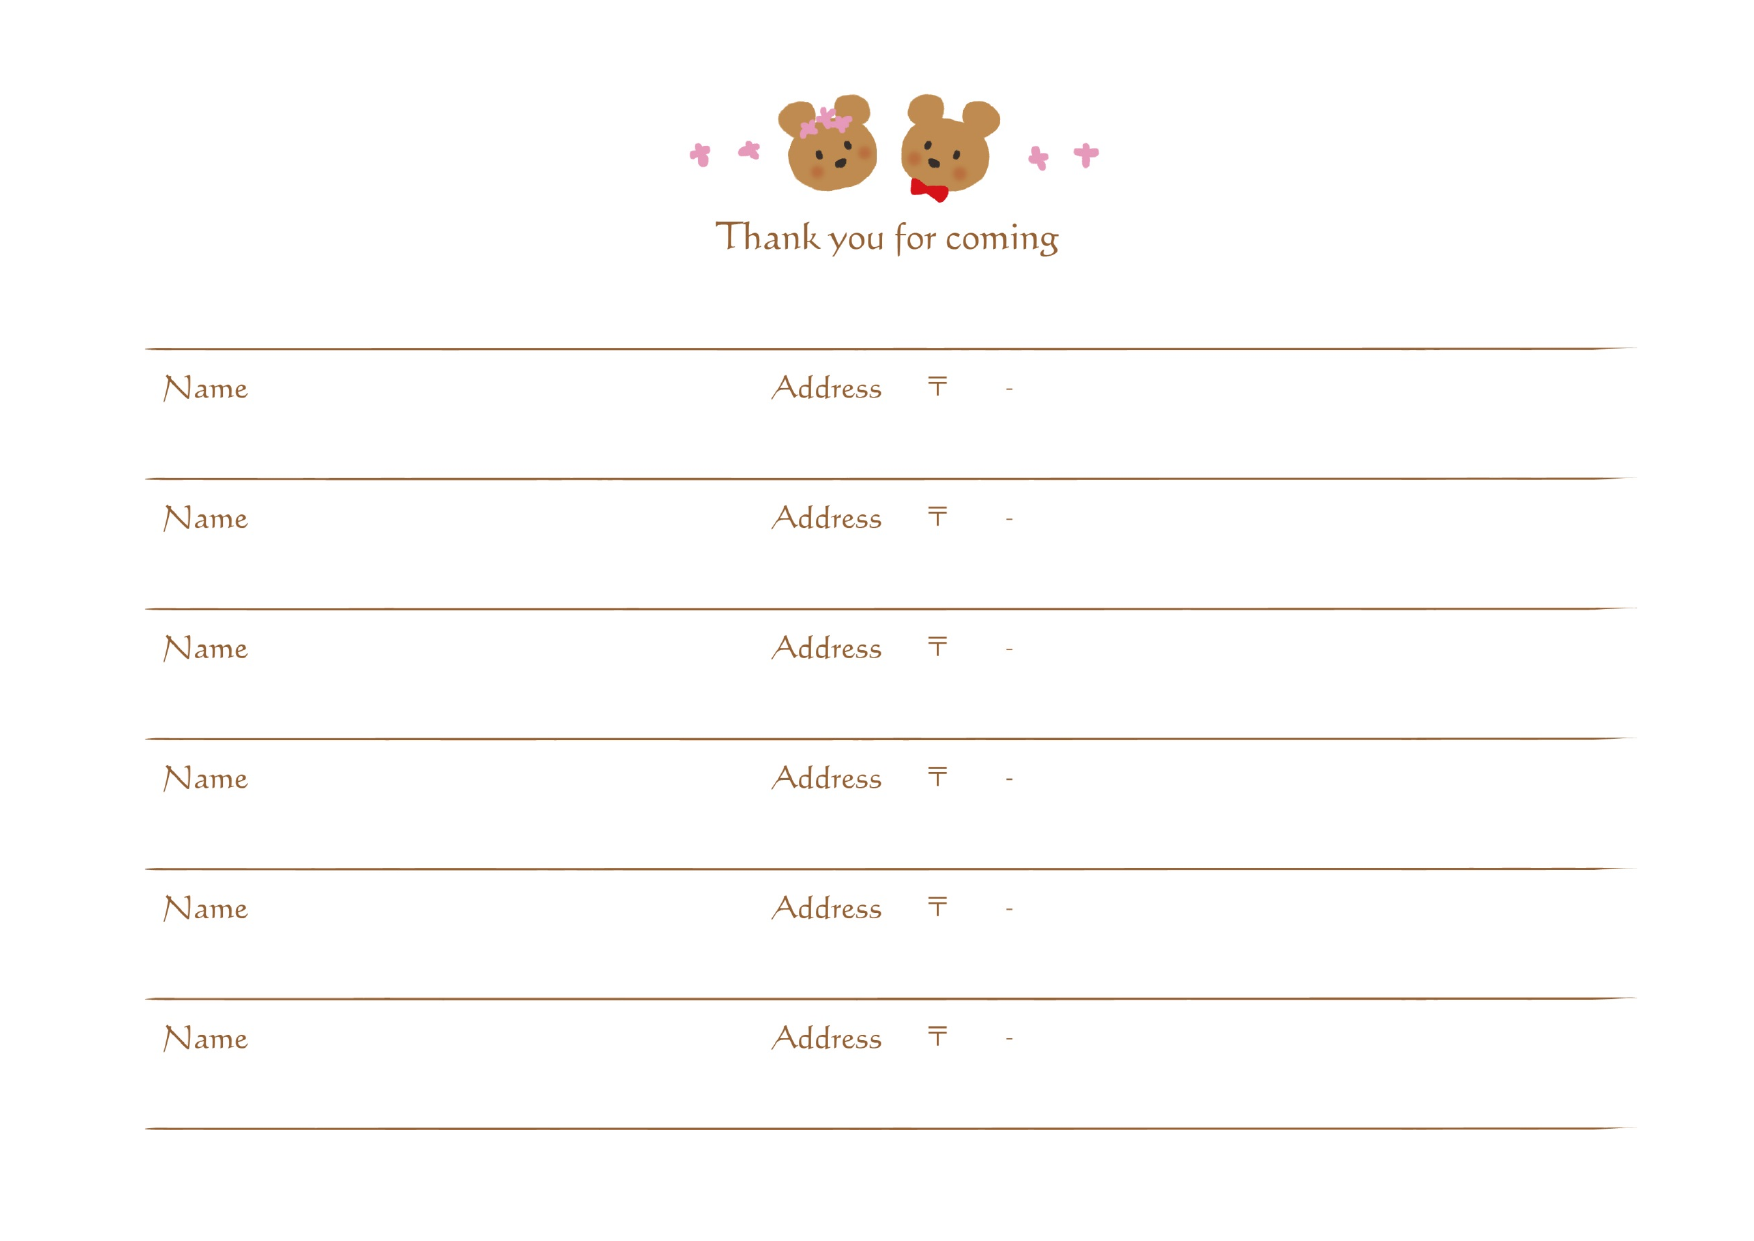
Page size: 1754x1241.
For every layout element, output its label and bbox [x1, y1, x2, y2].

picture [144, 76, 1638, 1130]
